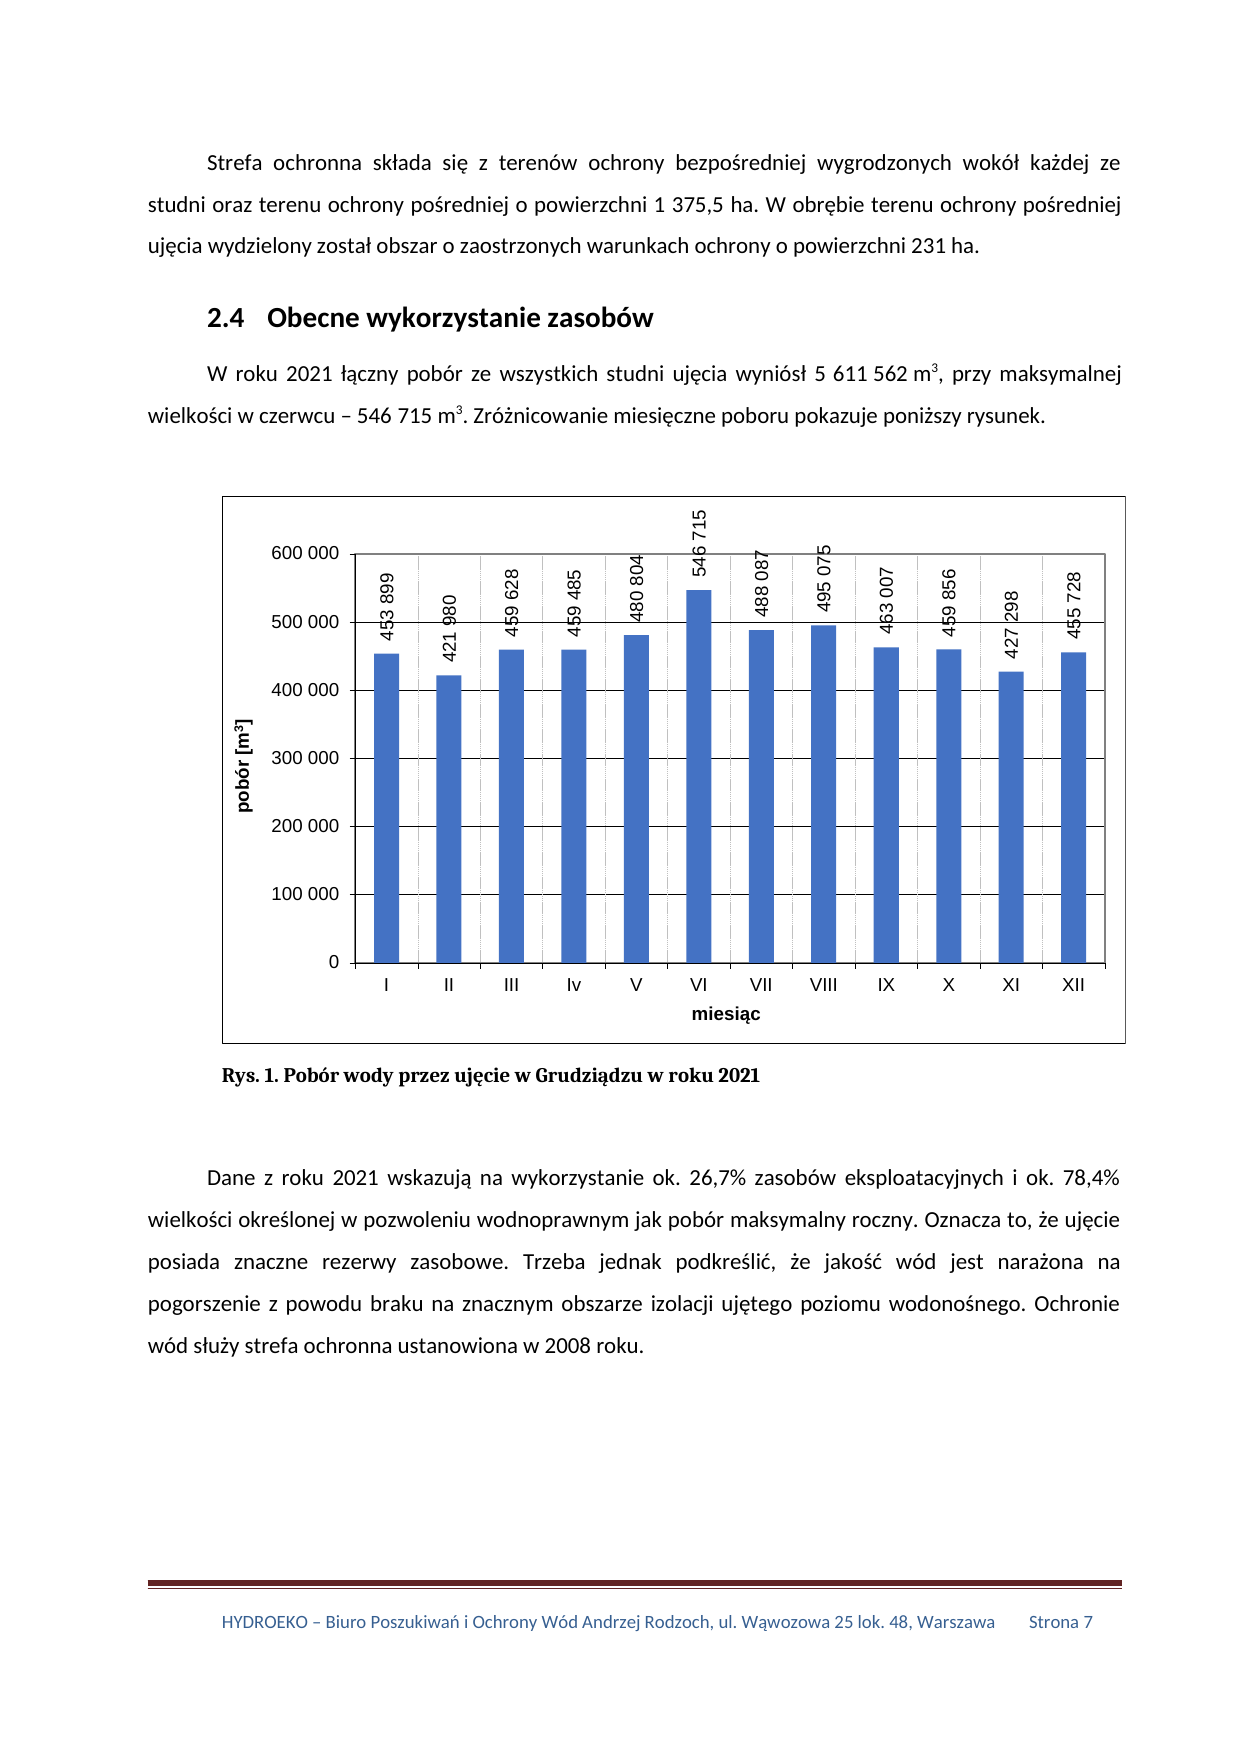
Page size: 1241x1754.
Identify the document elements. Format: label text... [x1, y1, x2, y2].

text Strefa ochronna składa się z terenów ochrony bezpośredniej wygrodzonych wokół każdej ze studni oraz terenu ochrony pośredniej o powierzchni 1 375,5 ha. W obrębie terenu ochrony pośredniej ujęcia wydzielony został obszar o zaostrzonych warunkach ochrony o powierzchni 231 ha. [148, 148, 1122, 260]
subtitle Obecne wykorzystanie zasobów [207, 299, 1122, 334]
text W roku 2021 łączny pobór ze wszystkich studni ujęcia wyniósł 5 611 562 m3, przy maksymalnej wielkości w czerwcu – 546 715 m3. Zróżnicowanie miesięczne poboru pokazuje poniższy rysunek. [148, 359, 1122, 429]
text Dane z roku 2021 wskazują na wykorzystanie ok. 26,7% zasobów eksploatacyjnych i ok. 78,4% wielkości określonej w pozwoleniu wodnoprawnym jak pobór maksymalny roczny. Oznacza to, że ujęcie posiada znaczne rezerwy zasobowe. Trzeba jednak podkreślić, że jakość wód jest narażona na pogorszenie z powodu braku na znacznym obszarze izolacji ujętego poziomu wodonośnego. Ochronie wód służy strefa ochronna ustanowiona w 2008 roku. [148, 1163, 1122, 1359]
